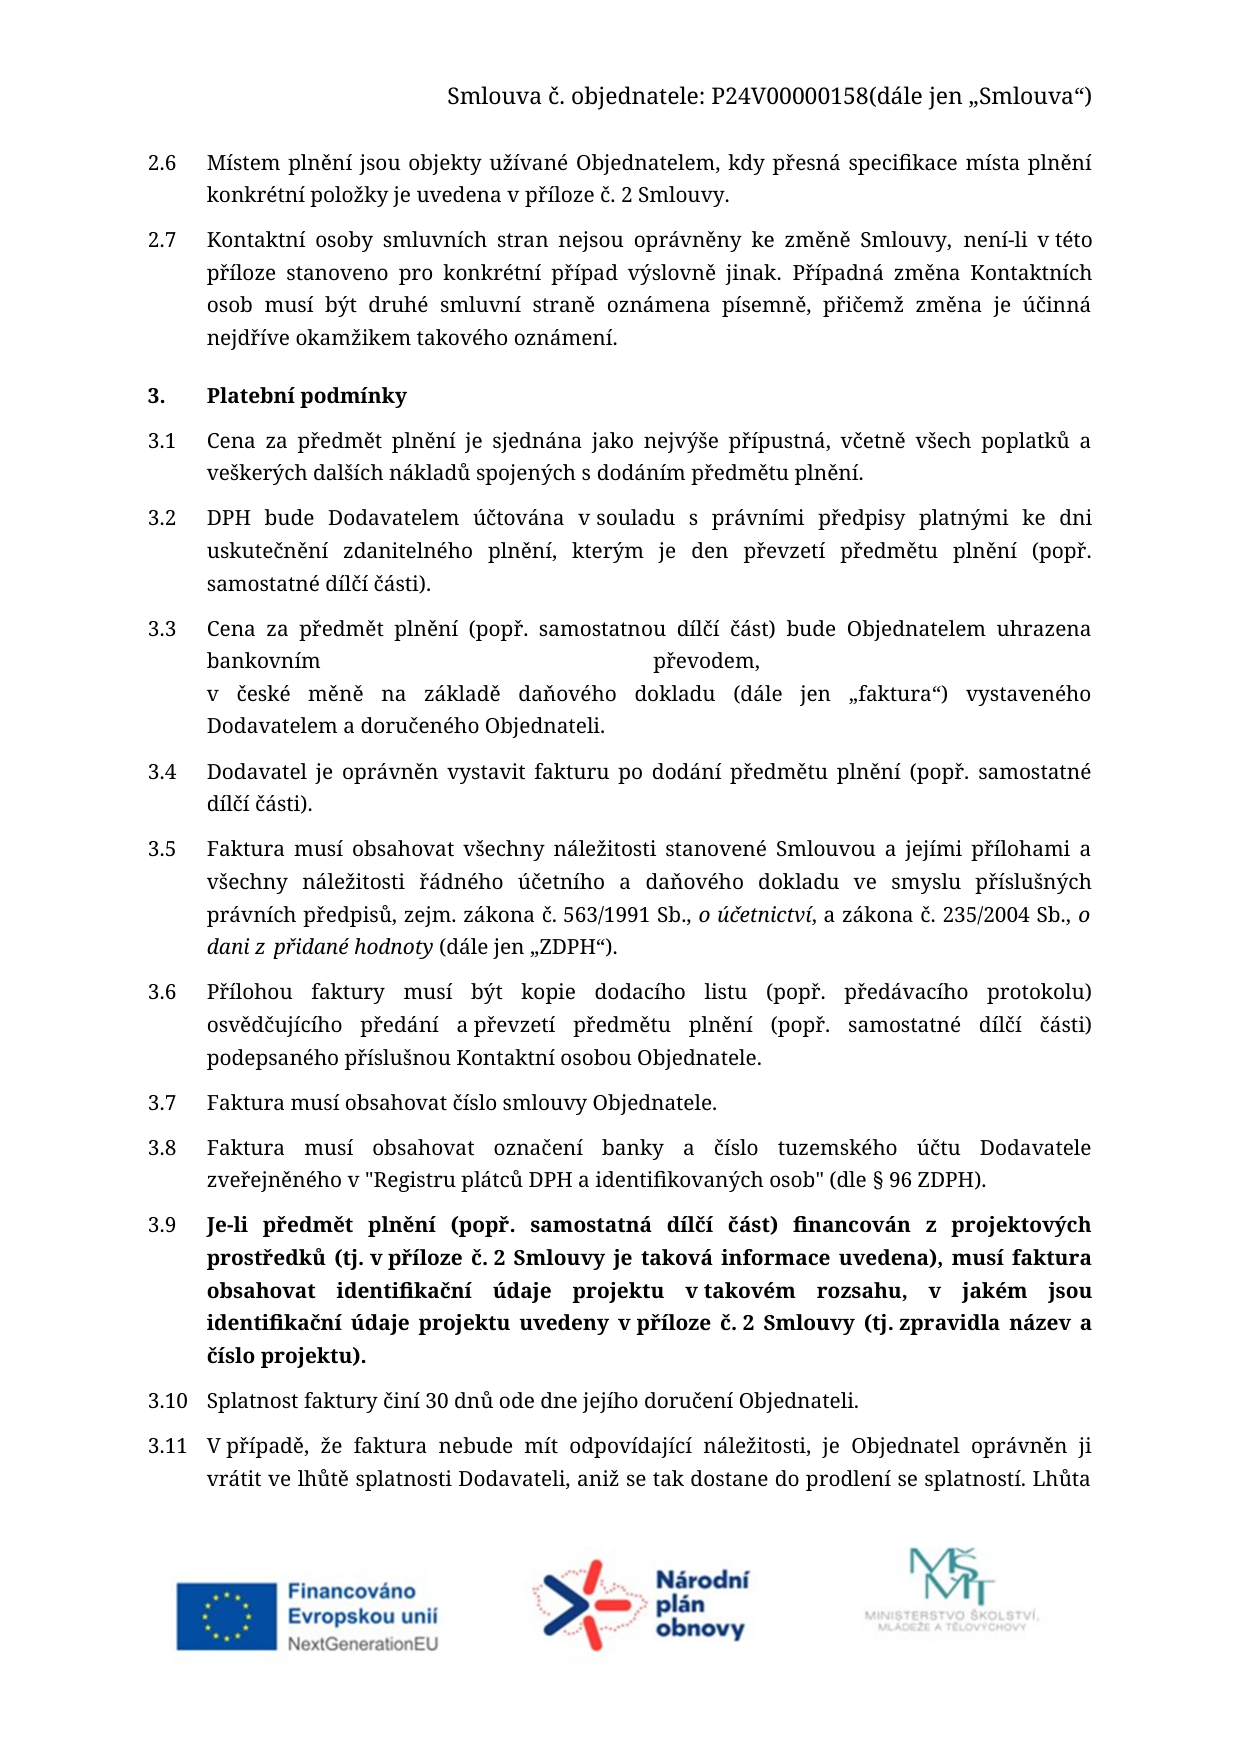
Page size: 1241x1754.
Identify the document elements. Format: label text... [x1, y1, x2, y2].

list Přílohou faktury musí být kopie dodacího listu (popř. předávacího protokolu) osvědčujícího předání a převzetí předmětu plnění (popř. samostatné dílčí části) podepsaného příslušnou Kontaktní osobou Objednatele. [148, 977, 1093, 1071]
list DPH bude Dodavatelem účtována v souladu s právními předpisy platnými ke dni uskutečnění zdanitelného plnění, kterým je den převzetí předmětu plnění (popř. samostatné dílčí části). [148, 503, 1093, 597]
list Je-li předmět plnění (popř. samostatná dílčí část) financován z projektových prostředků (tj. v příloze č. 2 Smlouvy je taková informace uvedena), musí faktura obsahovat identifikační údaje projektu v takovém rozsahu, v jakém jsou identifikační údaje projektu uvedeny v příloze č. 2 Smlouvy (tj. zpravidla název a číslo projektu). [148, 1211, 1093, 1369]
list Platební podmínky [148, 381, 1093, 409]
list Dodavatel je oprávněn vystavit fakturu po dodání předmětu plnění (popř. samostatné dílčí části). [148, 757, 1093, 818]
list Faktura musí obsahovat označení banky a číslo tuzemského účtu Dodavatele zveřejněného v "Registru plátců DPH a identifikovaných osob" (dle § 96 ZDPH). [148, 1133, 1093, 1194]
list Faktura musí obsahovat číslo smlouvy Objednatele. [148, 1088, 1093, 1116]
list Kontaktní osoby smluvních stran nejsou oprávněny ke změně Smlouvy, není-li v této příloze stanoveno pro konkrétní případ výslovně jinak. Případná změna Kontaktních osob musí být druhé smluvní straně oznámena písemně, přičemž změna je účinná nejdříve okamžikem takového oznámení. [148, 225, 1093, 352]
list Splatnost faktury činí 30 dnů ode dne jejího doručení Objednateli. [148, 1386, 1093, 1414]
list Faktura musí obsahovat všechny náležitosti stanovené Smlouvou a jejími přílohami a všechny náležitosti řádného účetního a daňového dokladu ve smyslu příslušných právních předpisů, zejm. zákona č. 563/1991 Sb., o účetnictví, a zákona č. 235/2004 Sb., o dani z přidané hodnoty (dále jen „ZDPH“). [148, 834, 1093, 961]
list Cena za předmět plnění (popř. samostatnou dílčí část) bude Objednatelem uhrazena bankovním převodem, v české měně na základě daňového dokladu (dále jen „faktura“) vystaveného Dodavatelem a doručeného Objednateli. [148, 614, 1093, 740]
list Cena za předmět plnění je sjednána jako nejvýše přípustná, včetně všech poplatků a veškerých dalších nákladů spojených s dodáním předmětu plnění. [148, 426, 1093, 487]
picture [147, 1500, 1093, 1678]
list Místem plnění jsou objekty užívané Objednatelem, kdy přesná specifikace místa plnění konkrétní položky je uvedena v příloze č. 2 Smlouvy. [148, 148, 1093, 209]
